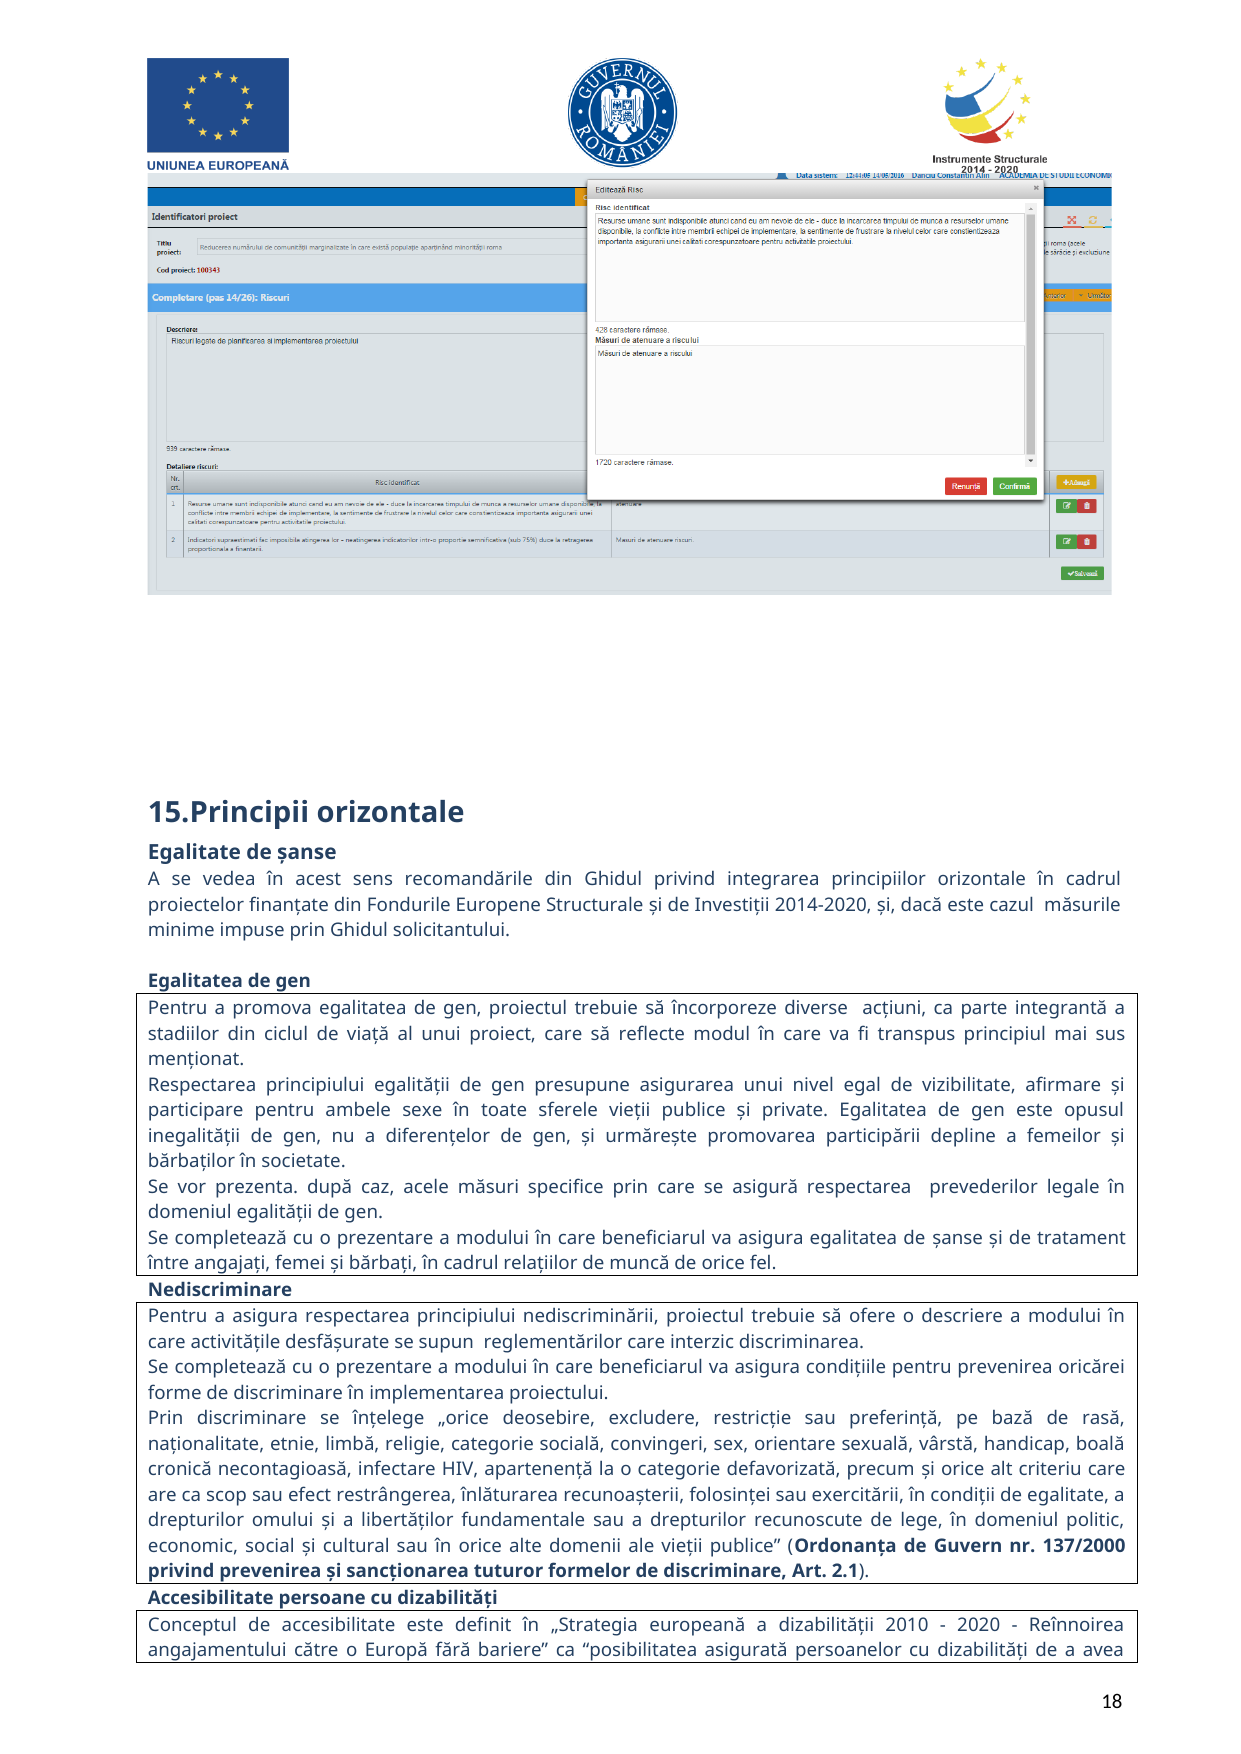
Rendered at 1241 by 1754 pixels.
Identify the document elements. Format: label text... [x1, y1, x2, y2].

subtitle 15.Principii orizontale [148, 792, 1122, 831]
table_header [137, 1611, 1137, 1662]
text Egalitatea de gen [148, 968, 1122, 993]
picture [147, 58, 289, 170]
picture [566, 56, 678, 168]
text Accesibilitate persoane cu dizabilități [148, 1584, 1122, 1610]
table_header Pentru a promova egalitatea de gen, proiectul trebuie să încorporeze diverse acțiuni, ca parte integrantă a stadiilor din ciclul de viață al unui proiect, care să reflecte modul în care va fi transpus principiul mai sus menționat. Respectarea principiului egalității de gen presupune asigurarea unui nivel egal de vizibilitate, afirmare și participare pentru ambele sexe în toate sferele vieții publice și private. Egalitatea de gen este opusul inegalității de gen, nu a diferențelor de gen, și urmărește promovarea participării depline a femeilor și bărbaților în societate. Se vor prezenta. după caz, acele măsuri specifice prin care se asigură respectarea prevederilor legale în domeniul egalității de gen. Se completează cu o prezentare a modului în care beneficiarul va asigura egalitatea de şanse şi de tratament între angajați, femei şi bărbați, în cadrul relațiilor de muncă de orice fel. [137, 994, 1137, 1275]
picture [147, 58, 1112, 595]
text Egalitate de șanse [148, 837, 1122, 866]
text Nediscriminare [148, 1276, 1122, 1302]
table_header Pentru a asigura respectarea principiului nediscriminării, proiectul trebuie să ofere o descriere a modului în care activităţile desfășurate se supun reglementărilor care interzic discriminarea. Se completează cu o prezentare a modului în care beneficiarul va asigura condițiile pentru prevenirea oricărei forme de discriminare în implementarea proiectului. Prin discriminare se înțelege „orice deosebire, excludere, restricție sau preferință, pe bază de rasă, naționalitate, etnie, limbă, religie, categorie socială, convingeri, sex, orientare sexuală, vârstă, handicap, boală cronică necontagioasă, infectare HIV, apartenență la o categorie defavorizată, precum şi orice alt criteriu care are ca scop sau efect restrângerea, înlăturarea recunoașterii, folosinței sau exercitării, în condiții de egalitate, a drepturilor omului şi a libertăților fundamentale sau a drepturilor recunoscute de lege, în domeniul politic, economic, social şi cultural sau în orice alte domenii ale vieții publice” (Ordonanța de Guvern nr. 137/2000 privind prevenirea și sancționarea tuturor formelor de discriminare, Art. 2.1). [137, 1303, 1137, 1583]
text A se vedea în acest sens recomandările din Ghidul privind integrarea principiilor orizontale în cadrul proiectelor finanţate din Fondurile Europene Structurale şi de Investiții 2014-2020, și, dacă este cazul măsurile minime impuse prin Ghidul solicitantului. [148, 866, 1122, 942]
